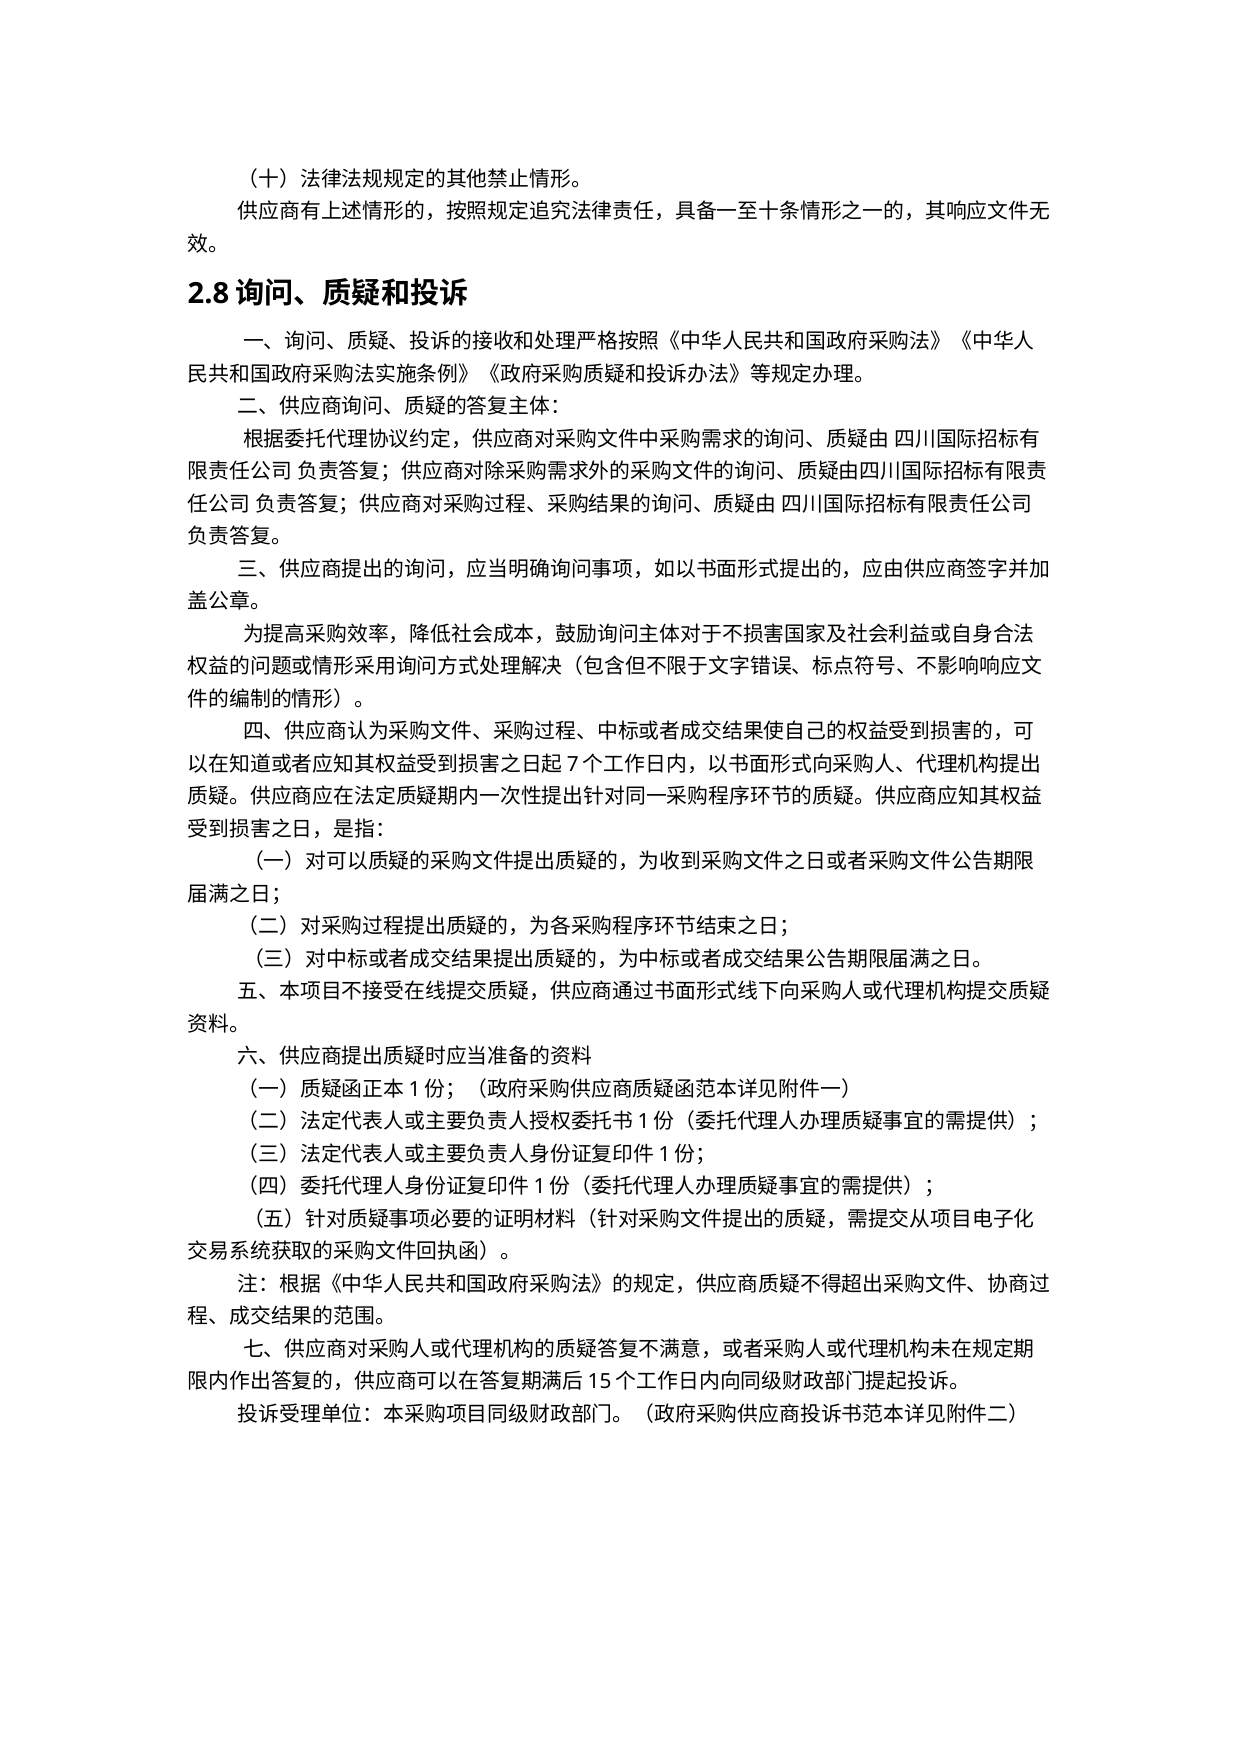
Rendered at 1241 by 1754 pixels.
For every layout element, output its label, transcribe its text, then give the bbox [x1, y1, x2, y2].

text （二）法定代表人或主要负责人授权委托书1份（委托代理人办理质疑事宜的需提供）； [187, 1104, 1053, 1137]
text 2.8询问、质疑和投诉 [187, 259, 1053, 324]
text 三、供应商提出的询问，应当明确询问事项，如以书面形式提出的，应由供应商签字并加盖公章。 [187, 552, 1053, 617]
text （五）针对质疑事项必要的证明材料（针对采购文件提出的质疑，需提交从项目电子化交易系统获取的采购文件回执函）。 [187, 1202, 1053, 1267]
text 四、供应商认为采购文件、采购过程、中标或者成交结果使自己的权益受到损害的，可以在知道或者应知其权益受到损害之日起7个工作日内，以书面形式向采购人、代理机构提出质疑。供应商应在法定质疑期内一次性提出针对同一采购程序环节的质疑。供应商应知其权益受到损害之日，是指： [187, 714, 1053, 844]
text （一）质疑函正本1份；（政府采购供应商质疑函范本详见附件一） [187, 1072, 1053, 1104]
text 供应商有上述情形的，按照规定追究法律责任，具备一至十条情形之一的，其响应文件无效。 [187, 194, 1053, 259]
text 为提高采购效率，降低社会成本，鼓励询问主体对于不损害国家及社会利益或自身合法权益的问题或情形采用询问方式处理解决（包含但不限于文字错误、标点符号、不影响响应文件的编制的情形）。 [187, 617, 1053, 714]
text 根据委托代理协议约定，供应商对采购文件中采购需求的询问、质疑由 四川国际招标有限责任公司 负责答复；供应商对除采购需求外的采购文件的询问、质疑由四川国际招标有限责任公司 负责答复；供应商对采购过程、采购结果的询问、质疑由 四川国际招标有限责任公司 负责答复。 [187, 422, 1053, 552]
text （三）法定代表人或主要负责人身份证复印件1份； [187, 1137, 1053, 1169]
text 二、供应商询问、质疑的答复主体： [187, 389, 1053, 422]
text 注：根据《中华人民共和国政府采购法》的规定，供应商质疑不得超出采购文件、协商过程、成交结果的范围。 [187, 1267, 1053, 1332]
text 五、本项目不接受在线提交质疑，供应商通过书面形式线下向采购人或代理机构提交质疑资料。 [187, 974, 1053, 1039]
text 一、询问、质疑、投诉的接收和处理严格按照《中华人民共和国政府采购法》《中华人民共和国政府采购法实施条例》《政府采购质疑和投诉办法》等规定办理。 [187, 324, 1053, 389]
text 六、供应商提出质疑时应当准备的资料 [187, 1039, 1053, 1072]
text （三）对中标或者成交结果提出质疑的，为中标或者成交结果公告期限届满之日。 [187, 942, 1053, 974]
text （四）委托代理人身份证复印件1份（委托代理人办理质疑事宜的需提供）； [187, 1169, 1053, 1202]
text 投诉受理单位：本采购项目同级财政部门。（政府采购供应商投诉书范本详见附件二） [187, 1397, 1053, 1429]
text （一）对可以质疑的采购文件提出质疑的，为收到采购文件之日或者采购文件公告期限届满之日； [187, 844, 1053, 909]
text （十）法律法规规定的其他禁止情形。 [187, 162, 1053, 194]
text （二）对采购过程提出质疑的，为各采购程序环节结束之日； [187, 909, 1053, 942]
text 七、供应商对采购人或代理机构的质疑答复不满意，或者采购人或代理机构未在规定期限内作出答复的，供应商可以在答复期满后15个工作日内向同级财政部门提起投诉。 [187, 1332, 1053, 1397]
